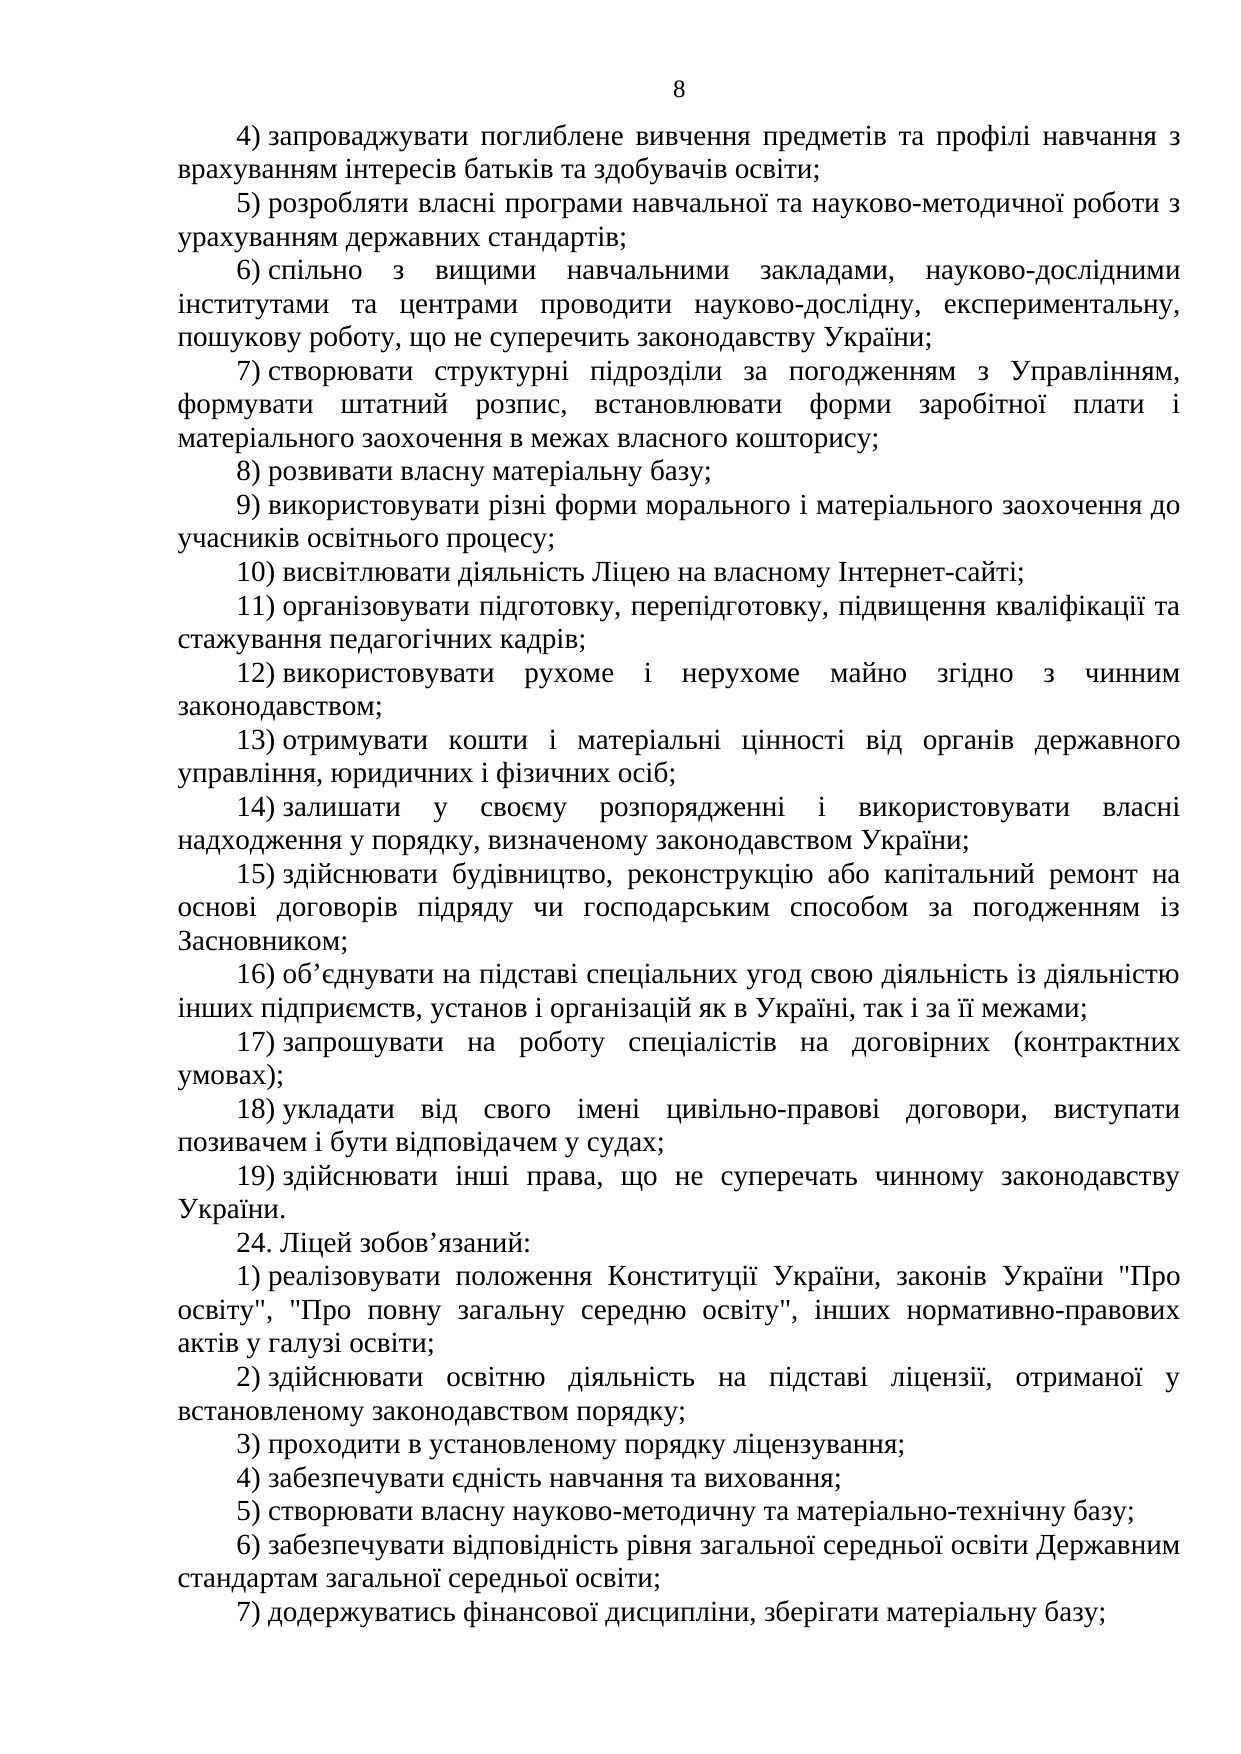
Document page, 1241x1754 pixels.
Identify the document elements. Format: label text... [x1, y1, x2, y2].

list розробляти власні програми навчальної та науково-методичної роботи з урахуванням державних стандартів; [177, 185, 1181, 252]
list здійснювати інші права, що не суперечать чинному законодавству України. [177, 1158, 1181, 1225]
list запроваджувати поглиблене вивчення предметів та профілі навчання з врахуванням інтересів батьків та здобувачів освіти; [177, 118, 1181, 185]
list об’єднувати на підставі спеціальних угод свою діяльність із діяльністю інших підприємств, установ і організацій як в Україні, так і за її межами; [177, 957, 1181, 1024]
list організовувати підготовку, перепідготовку, підвищення кваліфікації та стажування педагогічних кадрів; [177, 588, 1181, 655]
list створювати структурні підрозділи за погодженням з Управлінням, формувати штатний розпис, встановлювати форми заробітної плати і матеріального заохочення в межах власного кошторису; [177, 353, 1181, 453]
list забезпечувати відповідність рівня загальної середньої освіти Державним стандартам загальної середньої освіти; [177, 1527, 1181, 1594]
list укладати від свого імені цивільно-правові договори, виступати позивачем і бути відповідачем у судах; [177, 1091, 1181, 1158]
list розвивати власну матеріальну базу; [177, 453, 1181, 487]
list створювати власну науково-методичну та матеріально-технічну базу; [177, 1493, 1181, 1527]
list забезпечувати єдність навчання та виховання; [177, 1460, 1181, 1493]
list проходити в установленому порядку ліцензування; [177, 1426, 1181, 1460]
list здійснювати освітню діяльність на підставі ліцензії, отриманої у встановленому законодавством порядку; [177, 1359, 1181, 1426]
text 24. Ліцей зобов’язаний: [177, 1225, 1181, 1258]
list використовувати рухоме і нерухоме майно згідно з чинним законодавством; [177, 655, 1181, 722]
list залишати у своєму розпорядженні і використовувати власні надходження у порядку, визначеному законодавством України; [177, 789, 1181, 856]
list спільно з вищими навчальними закладами, науково-дослідними інститутами та центрами проводити науково-дослідну, експериментальну, пошукову роботу, що не суперечить законодавству України; [177, 252, 1181, 353]
list додержуватись фінансової дисципліни, зберігати матеріальну базу; [177, 1594, 1181, 1627]
list здійснювати будівництво, реконструкцію або капітальний ремонт на основі договорів підряду чи господарським способом за погодженням із Засновником; [177, 856, 1181, 957]
list реалізовувати положення Конституції України, законів України "Про освіту", "Про повну загальну середню освіту", інших нормативно-правових актів у галузі освіти; [177, 1258, 1181, 1359]
list висвітлювати діяльність Ліцею на власному Інтернет-сайті; [177, 554, 1181, 588]
list використовувати різні форми морального і матеріального заохочення до учасників освітнього процесу; [177, 487, 1181, 554]
list отримувати кошти і матеріальні цінності від органів державного управління, юридичних і фізичних осіб; [177, 722, 1181, 789]
list запрошувати на роботу спеціалістів на договірних (контрактних умовах); [177, 1024, 1181, 1091]
